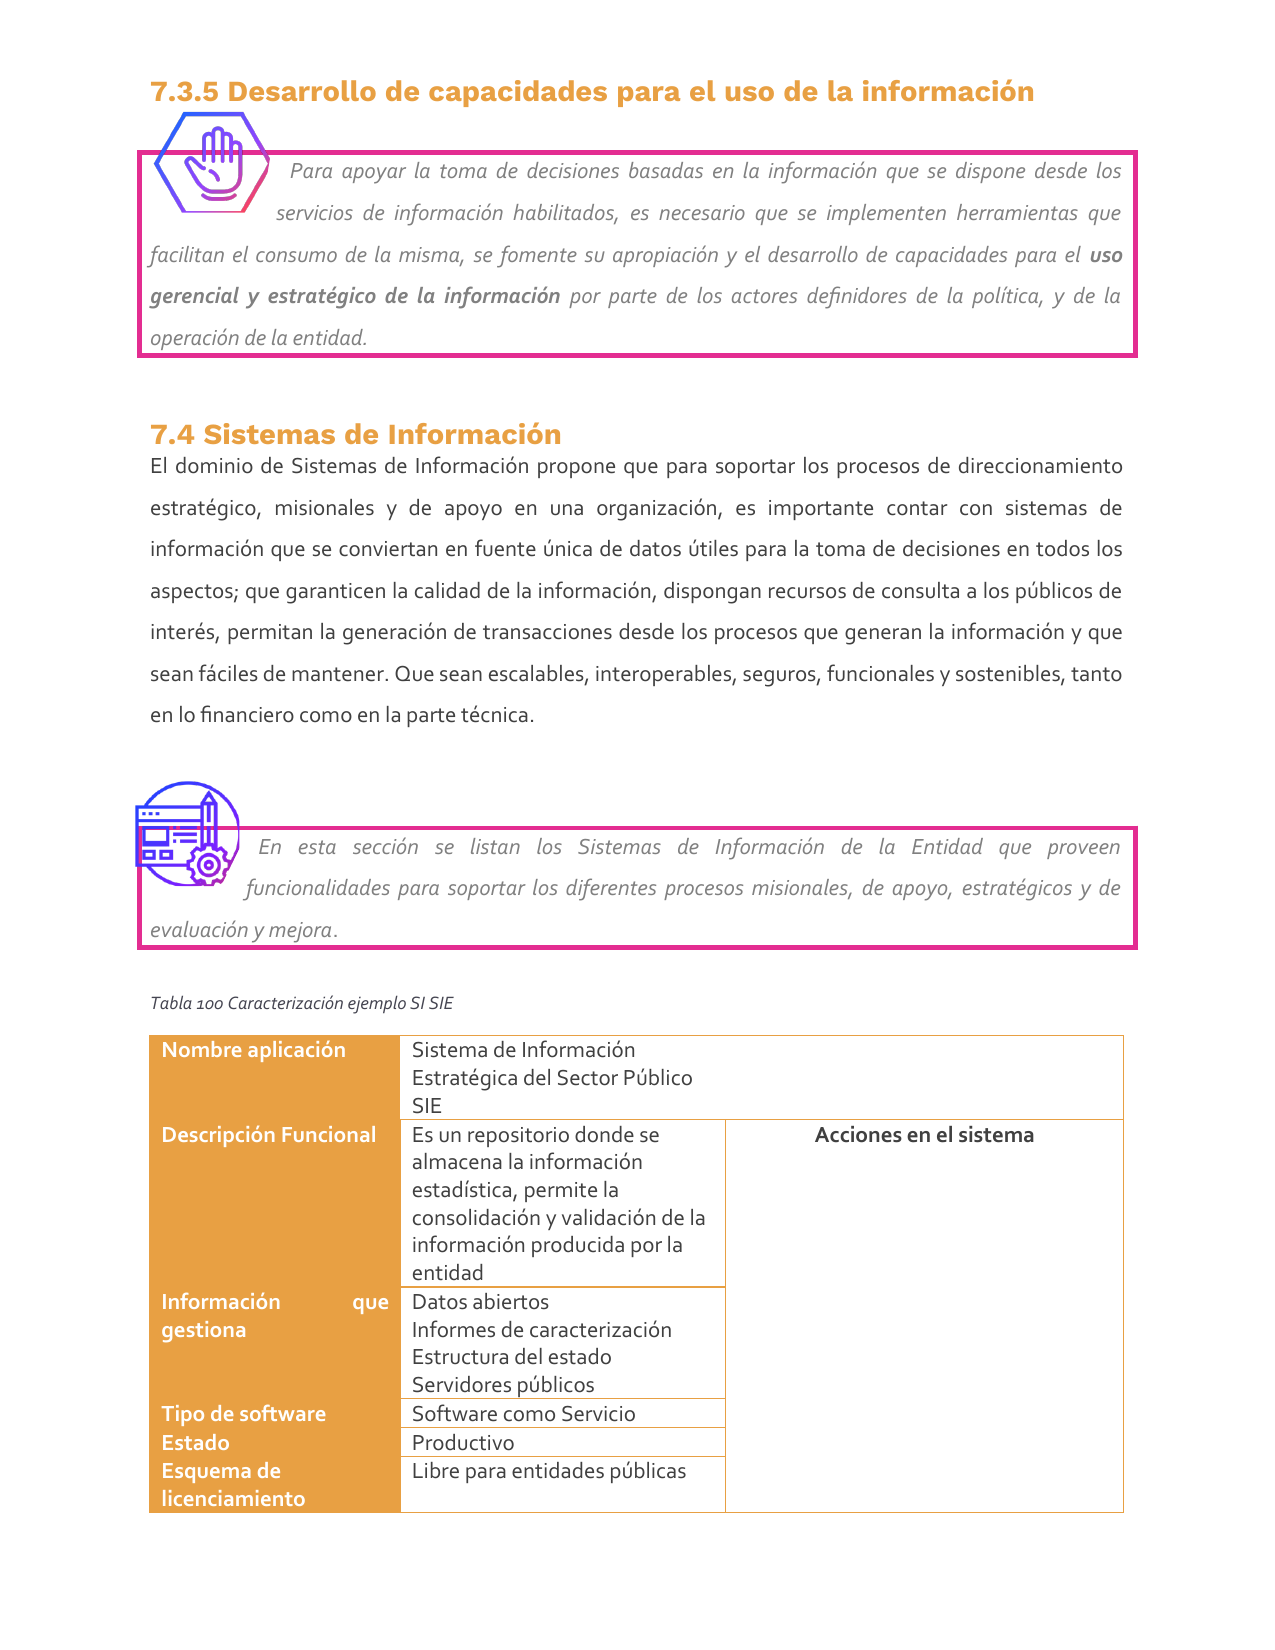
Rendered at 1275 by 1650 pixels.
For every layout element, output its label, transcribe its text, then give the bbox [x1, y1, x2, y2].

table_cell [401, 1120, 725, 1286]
subtitle 7.3.5 Desarrollo de capacidades para el uso de la información [150, 74, 1125, 109]
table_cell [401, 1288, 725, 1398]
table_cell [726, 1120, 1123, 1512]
text En esta sección se listan los Sistemas de Información de la Entidad que proveen funcionalidades para soportar los diferentes procesos misionales, de apoyo, estratégicos y de evaluación y mejora. [142, 830, 1133, 945]
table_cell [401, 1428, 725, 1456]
text Para apoyar la toma de decisiones basadas en la información que se dispone desde los servicios de información habilitados, es necesario que se implementen herramientas que facilitan el consumo de la misma, se fomente su apropiación y el desarrollo de capacidades para el uso gerencial y estratégico de la información por parte de los actores definidores de la política, y de la operación de la entidad. [142, 155, 1133, 353]
picture [150, 108, 271, 213]
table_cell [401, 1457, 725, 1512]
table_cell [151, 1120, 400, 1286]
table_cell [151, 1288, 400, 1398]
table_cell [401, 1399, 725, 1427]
text Tabla 100 Caracterización ejemplo SI SIE [150, 991, 1125, 1014]
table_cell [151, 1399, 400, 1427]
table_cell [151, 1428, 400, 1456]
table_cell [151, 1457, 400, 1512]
text El dominio de Sistemas de Información propone que para soportar los procesos de direccionamiento estratégico, misionales y de apoyo en una organización, es importante contar con sistemas de información que se conviertan en fuente única de datos útiles para la toma de decisiones en todos los aspectos; que garanticen la calidad de la información, dispongan recursos de consulta a los públicos de interés, permitan la generación de transacciones desde los procesos que generan la información y que sean fáciles de mantener. Que sean escalables, interoperables, seguros, funcionales y sostenibles, tanto en lo financiero como en la parte técnica. [150, 451, 1125, 728]
picture [131, 778, 240, 887]
subtitle 7.4 Sistemas de Información [150, 417, 1125, 451]
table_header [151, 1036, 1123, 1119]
